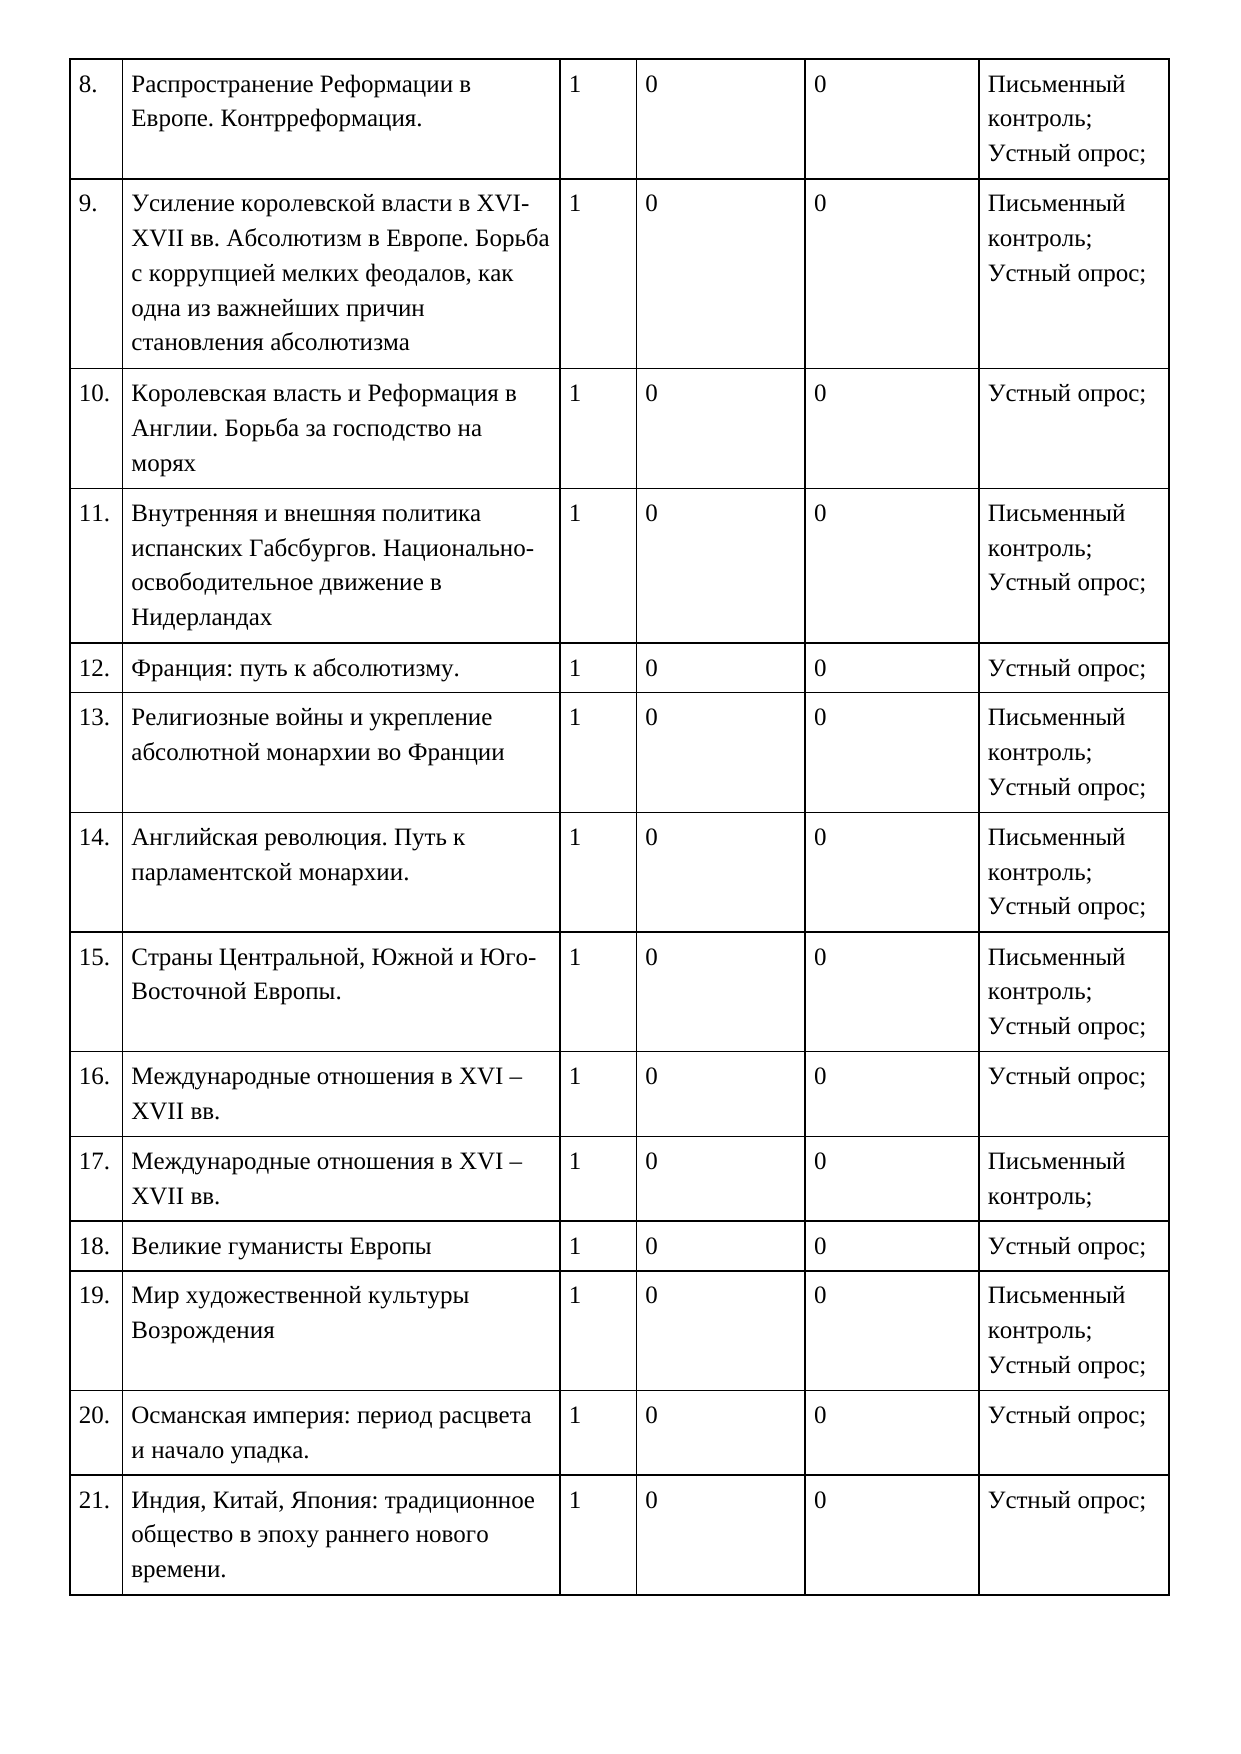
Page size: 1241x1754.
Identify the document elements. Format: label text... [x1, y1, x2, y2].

table_cell 0 [806, 1272, 978, 1389]
table_cell 15. [71, 933, 122, 1051]
table_cell 13. [71, 693, 122, 811]
table_cell 0 [637, 369, 804, 487]
table_cell Индия, Китай, Япония: традиционное общество в эпоху раннего нового времени. [123, 1476, 559, 1594]
table_cell 12. [71, 644, 122, 692]
table_cell 0 [806, 933, 978, 1051]
table_cell Устный опрос; [980, 1476, 1168, 1594]
table_header Письменный контроль; Устный опрос; [980, 60, 1168, 178]
table_cell 0 [637, 1272, 804, 1389]
table_cell 1 [561, 933, 636, 1051]
table_cell Устный опрос; [980, 644, 1168, 692]
table_cell Письменный контроль; Устный опрос; [980, 693, 1168, 811]
table_cell Усиление королевской власти в XVI- XVII вв. Абсолютизм в Европе. Борьба с коррупцией мелких феодалов, как одна из важнейших причин становления абсолютизма [123, 180, 559, 368]
table_cell Международные отношения в XVI – XVII вв. [123, 1052, 559, 1136]
table_cell 14. [71, 813, 122, 931]
table_cell 0 [806, 644, 978, 692]
table_cell Османская империя: период расцвета и начало упадка. [123, 1391, 559, 1474]
table_cell 1 [561, 1222, 636, 1270]
table_header Распространение Реформации в Европе. Контрреформация. [123, 60, 559, 178]
table_cell Английская революция. Путь к парламентской монархии. [123, 813, 559, 931]
table_header 0 [806, 60, 978, 178]
table_cell 1 [561, 644, 636, 692]
table_cell 0 [637, 693, 804, 811]
table_cell 0 [806, 1137, 978, 1220]
table_header 1 [561, 60, 636, 178]
table_cell 9. [71, 180, 122, 368]
table_cell Устный опрос; [980, 1052, 1168, 1136]
table_header 0 [637, 60, 804, 178]
table_cell 10. [71, 369, 122, 487]
table_cell 1 [561, 1272, 636, 1389]
table_cell Международные отношения в XVI – XVII вв. [123, 1137, 559, 1220]
table_cell Устный опрос; [980, 1222, 1168, 1270]
table_cell 21. [71, 1476, 122, 1594]
table_cell Франция: путь к абсолютизму. [123, 644, 559, 692]
table_cell 1 [561, 693, 636, 811]
table_cell 0 [806, 369, 978, 487]
table_cell Религиозные войны и укрепление абсолютной монархии во Франции [123, 693, 559, 811]
table_cell 0 [806, 693, 978, 811]
table_cell 18. [71, 1222, 122, 1270]
table_cell 1 [561, 180, 636, 368]
table_cell 11. [71, 489, 122, 642]
table_cell 0 [637, 1137, 804, 1220]
table_cell 0 [806, 489, 978, 642]
table_cell 1 [561, 1137, 636, 1220]
table_cell Страны Центральной, Южной и Юго- Восточной Европы. [123, 933, 559, 1051]
table_cell Устный опрос; [980, 369, 1168, 487]
table_cell 0 [637, 1391, 804, 1474]
table_cell 1 [561, 1391, 636, 1474]
table_cell 0 [806, 1222, 978, 1270]
table_cell 0 [637, 813, 804, 931]
table_cell 0 [637, 933, 804, 1051]
table_cell 17. [71, 1137, 122, 1220]
table_cell 0 [637, 1052, 804, 1136]
table_cell 1 [561, 813, 636, 931]
table_cell 0 [637, 1222, 804, 1270]
table_cell 19. [71, 1272, 122, 1389]
table_cell 0 [637, 489, 804, 642]
table_cell 1 [561, 1476, 636, 1594]
table_cell Королевская власть и Реформация в Англии. Борьба за господство на морях [123, 369, 559, 487]
table_cell 16. [71, 1052, 122, 1136]
table_cell 0 [806, 1391, 978, 1474]
table_cell Письменный контроль; Устный опрос; [980, 489, 1168, 642]
table_cell 1 [561, 369, 636, 487]
table_cell 0 [806, 813, 978, 931]
table_cell 1 [561, 489, 636, 642]
table_cell Письменный контроль; Устный опрос; [980, 180, 1168, 368]
table_cell Письменный контроль; Устный опрос; [980, 1272, 1168, 1389]
table_cell 20. [71, 1391, 122, 1474]
table_cell 0 [637, 1476, 804, 1594]
table_cell Письменный контроль; Устный опрос; [980, 933, 1168, 1051]
table_cell Великие гуманисты Европы [123, 1222, 559, 1270]
table_cell Мир художественной культуры Возрождения [123, 1272, 559, 1389]
table_header 8. [71, 60, 122, 178]
table_cell 0 [637, 644, 804, 692]
table_cell Письменный контроль; Устный опрос; [980, 813, 1168, 931]
table_cell 0 [637, 180, 804, 368]
table_cell Устный опрос; [980, 1391, 1168, 1474]
table_cell 0 [806, 1052, 978, 1136]
table_cell Письменный контроль; [980, 1137, 1168, 1220]
table_cell 1 [561, 1052, 636, 1136]
table_cell Внутренняя и внешняя политика испанских Габсбургов. Национально- освободительное движение в Нидерландах [123, 489, 559, 642]
table_cell 0 [806, 1476, 978, 1594]
table_cell 0 [806, 180, 978, 368]
